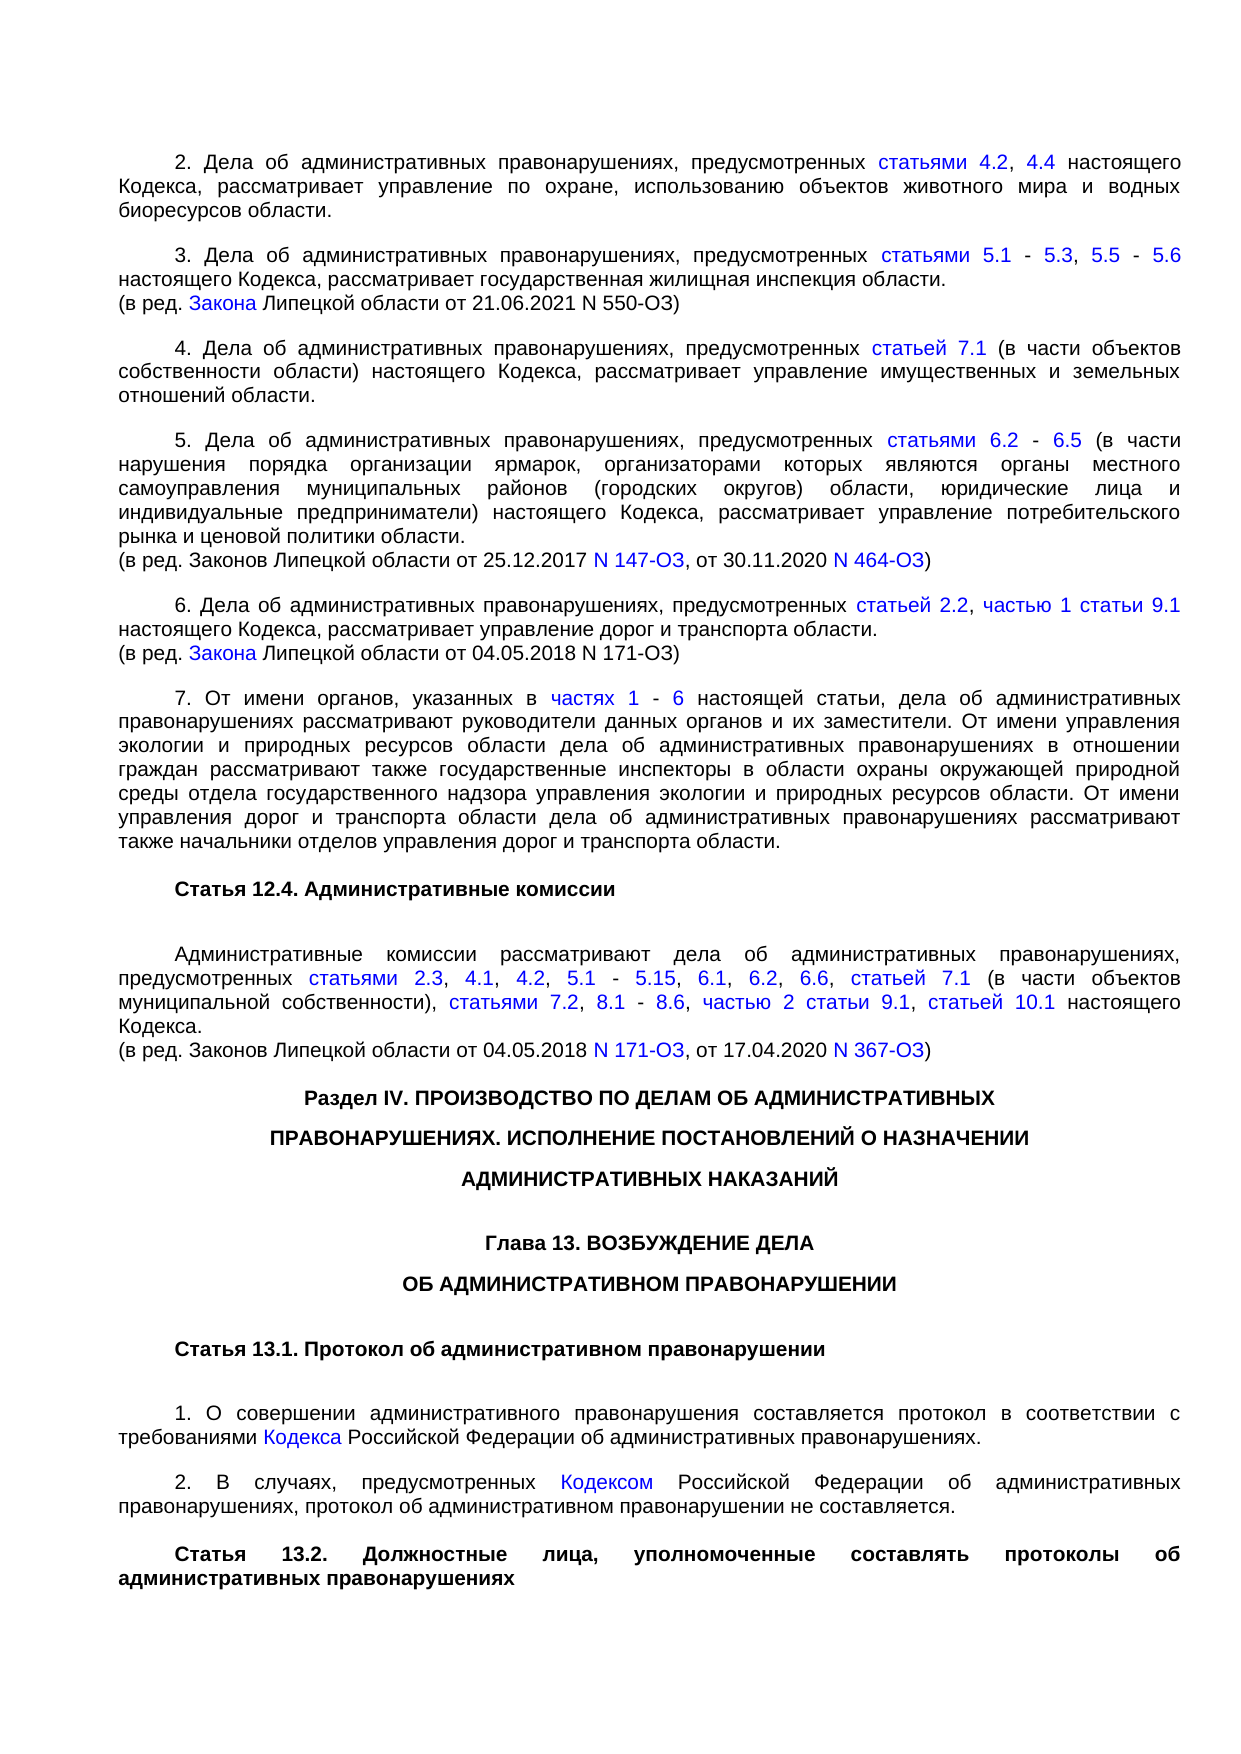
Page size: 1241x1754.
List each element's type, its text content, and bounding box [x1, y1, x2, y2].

text ПРАВОНАРУШЕНИЯХ. ИСПОЛНЕНИЕ ПОСТАНОВЛЕНИЙ О НАЗНАЧЕНИИ [118, 1126, 1181, 1150]
text АДМИНИСТРАТИВНЫХ НАКАЗАНИЙ [118, 1167, 1181, 1191]
text Статья 13.1. Протокол об административном правонарушении [118, 1336, 1181, 1360]
text (в ред. Законов Липецкой области от 25.12.2017 N 147-ОЗ, от 30.11.2020 N 464-ОЗ) [118, 548, 1181, 572]
text (в ред. Законов Липецкой области от 04.05.2018 N 171-ОЗ, от 17.04.2020 N 367-ОЗ) [118, 1037, 1181, 1061]
text 2. Дела об административных правонарушениях, предусмотренных статьями 4.2, 4.4 настоящего Кодекса, рассматривает управление по охране, использованию объектов животного мира и водных биоресурсов области. [118, 150, 1181, 222]
text 5. Дела об административных правонарушениях, предусмотренных статьями 6.2 - 6.5 (в части нарушения порядка организации ярмарок, организаторами которых являются органы местного самоуправления муниципальных районов (городских округов) области, юридические лица и индивидуальные предприниматели) настоящего Кодекса, рассматривает управление потребительского рынка и ценовой политики области. [118, 428, 1181, 548]
text 2. В случаях, предусмотренных Кодексом Российской Федерации об административных правонарушениях, протокол об административном правонарушении не составляется. [118, 1470, 1181, 1518]
text 1. О совершении административного правонарушения составляется протокол в соответствии с требованиями Кодекса Российской Федерации об административных правонарушениях. [118, 1401, 1181, 1449]
text Статья 13.2. Должностные лица, уполномоченные составлять протоколы об административных правонарушениях [118, 1542, 1181, 1589]
text 3. Дела об административных правонарушениях, предусмотренных статьями 5.1 - 5.3, 5.5 - 5.6 настоящего Кодекса, рассматривает государственная жилищная инспекция области. [118, 243, 1181, 291]
text 4. Дела об административных правонарушениях, предусмотренных статьей 7.1 (в части объектов собственности области) настоящего Кодекса, рассматривает управление имущественных и земельных отношений области. [118, 335, 1181, 407]
text 6. Дела об административных правонарушениях, предусмотренных статьей 2.2, частью 1 статьи 9.1 настоящего Кодекса, рассматривает управление дорог и транспорта области. [118, 593, 1181, 641]
text ОБ АДМИНИСТРАТИВНОМ ПРАВОНАРУШЕНИИ [118, 1272, 1181, 1296]
text Статья 12.4. Административные комиссии [118, 877, 1181, 901]
text Глава 13. ВОЗБУЖДЕНИЕ ДЕЛА [118, 1231, 1181, 1255]
text (в ред. Закона Липецкой области от 04.05.2018 N 171-ОЗ) [118, 641, 1181, 664]
text 7. От имени органов, указанных в частях 1 - 6 настоящей статьи, дела об административных правонарушениях рассматривают руководители данных органов и их заместители. От имени управления экологии и природных ресурсов области дела об административных правонарушениях в отношении граждан рассматривают также государственные инспекторы в области охраны окружающей природной среды отдела государственного надзора управления экологии и природных ресурсов области. От имени управления дорог и транспорта области дела об административных правонарушениях рассматривают также начальники отделов управления дорог и транспорта области. [118, 685, 1181, 853]
text (в ред. Закона Липецкой области от 21.06.2021 N 550-ОЗ) [118, 291, 1181, 314]
text Административные комиссии рассматривают дела об административных правонарушениях, предусмотренных статьями 2.3, 4.1, 4.2, 5.1 - 5.15, 6.1, 6.2, 6.6, статьей 7.1 (в части объектов муниципальной собственности), статьями 7.2, 8.1 - 8.6, частью 2 статьи 9.1, статьей 10.1 настоящего Кодекса. [118, 942, 1181, 1037]
text Раздел IV. ПРОИЗВОДСТВО ПО ДЕЛАМ ОБ АДМИНИСТРАТИВНЫХ [118, 1085, 1181, 1109]
